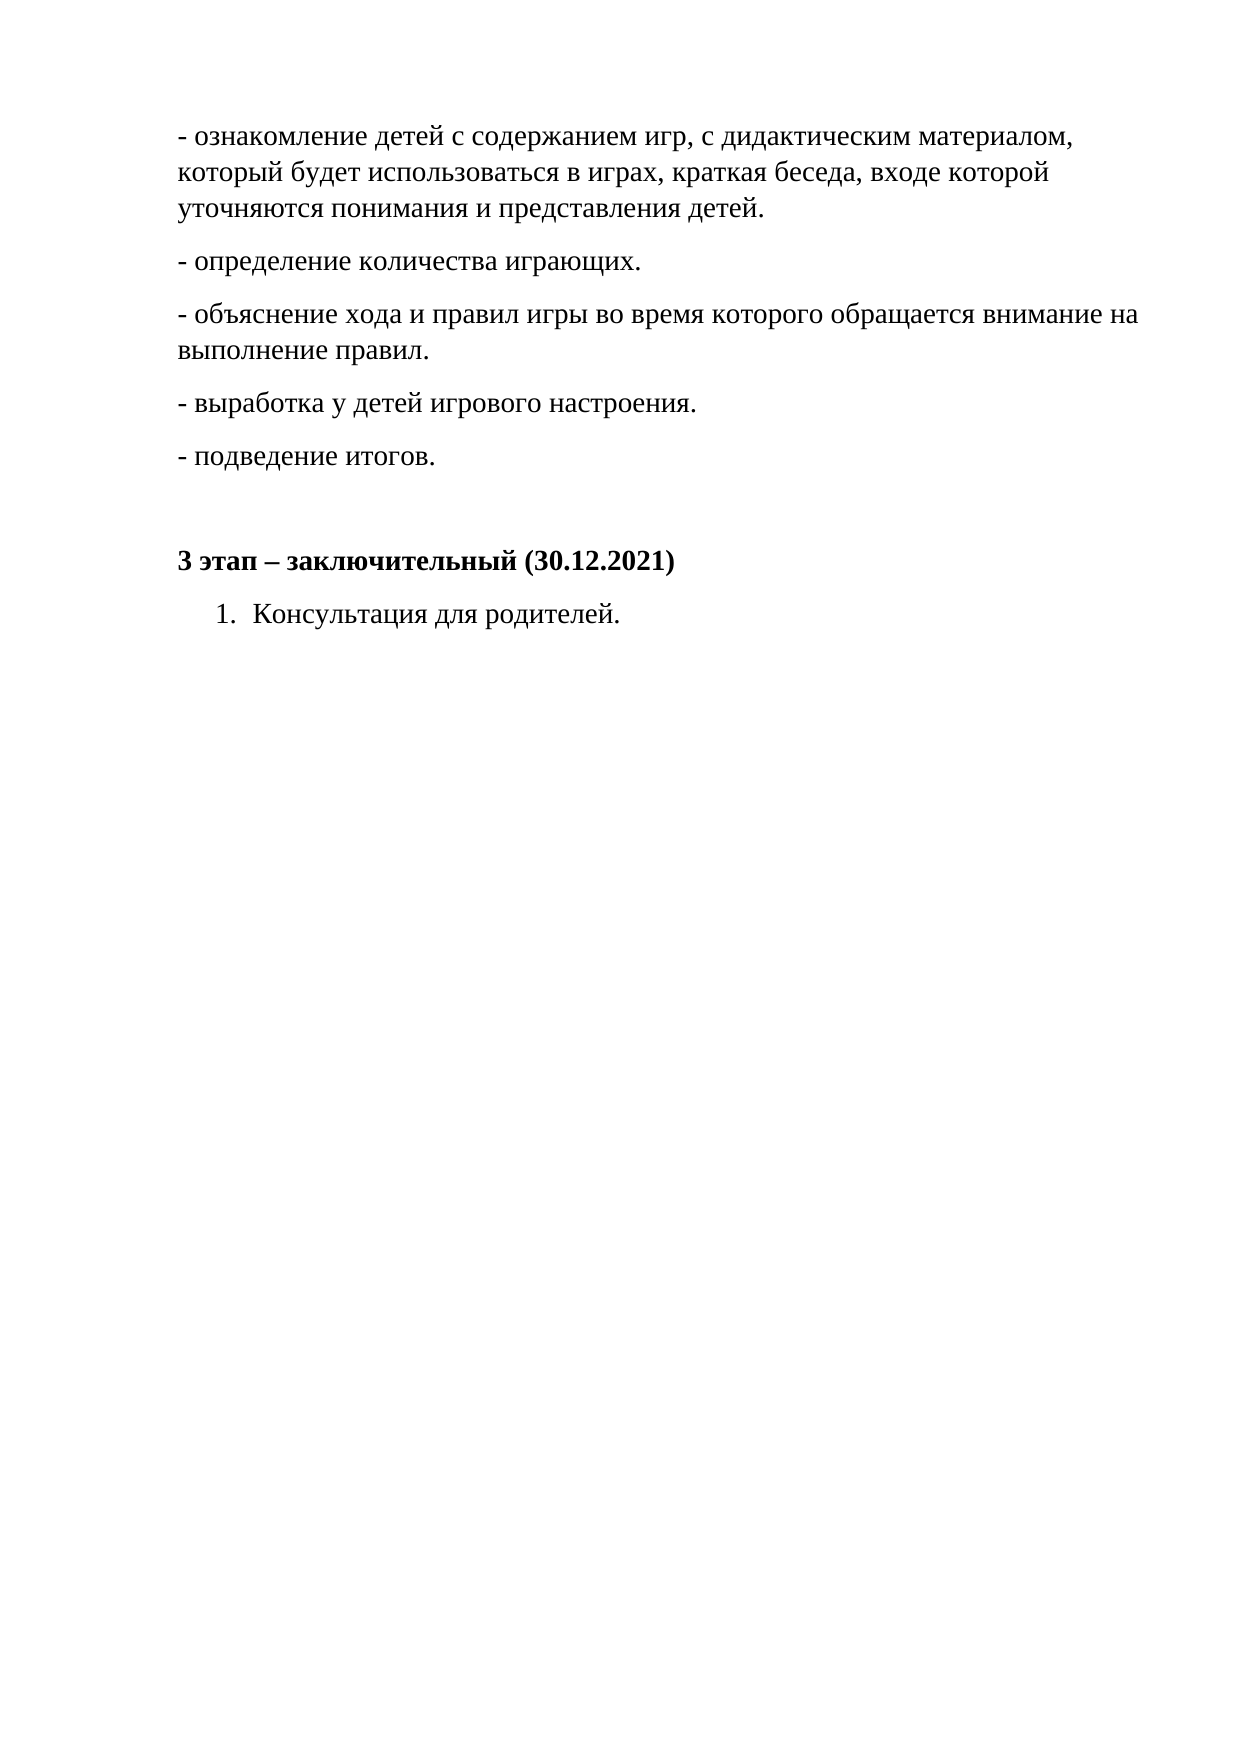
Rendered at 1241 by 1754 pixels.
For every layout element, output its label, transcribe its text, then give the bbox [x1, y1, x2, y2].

text - подведение итогов. [177, 438, 1152, 471]
text 3 этап – заключительный (30.12.2021) [177, 543, 1152, 577]
list Консультация для родителей. [215, 596, 1152, 630]
text - ознакомление детей с содержанием игр, с дидактическим материалом, который будет использоваться в играх, краткая беседа, входе которой уточняются понимания и представления детей. [177, 118, 1152, 224]
text - объяснение хода и правил игры во время которого обращается внимание на выполнение правил. [177, 296, 1152, 366]
text - определение количества играющих. [177, 243, 1152, 277]
text - выработка у детей игрового настроения. [177, 385, 1152, 418]
